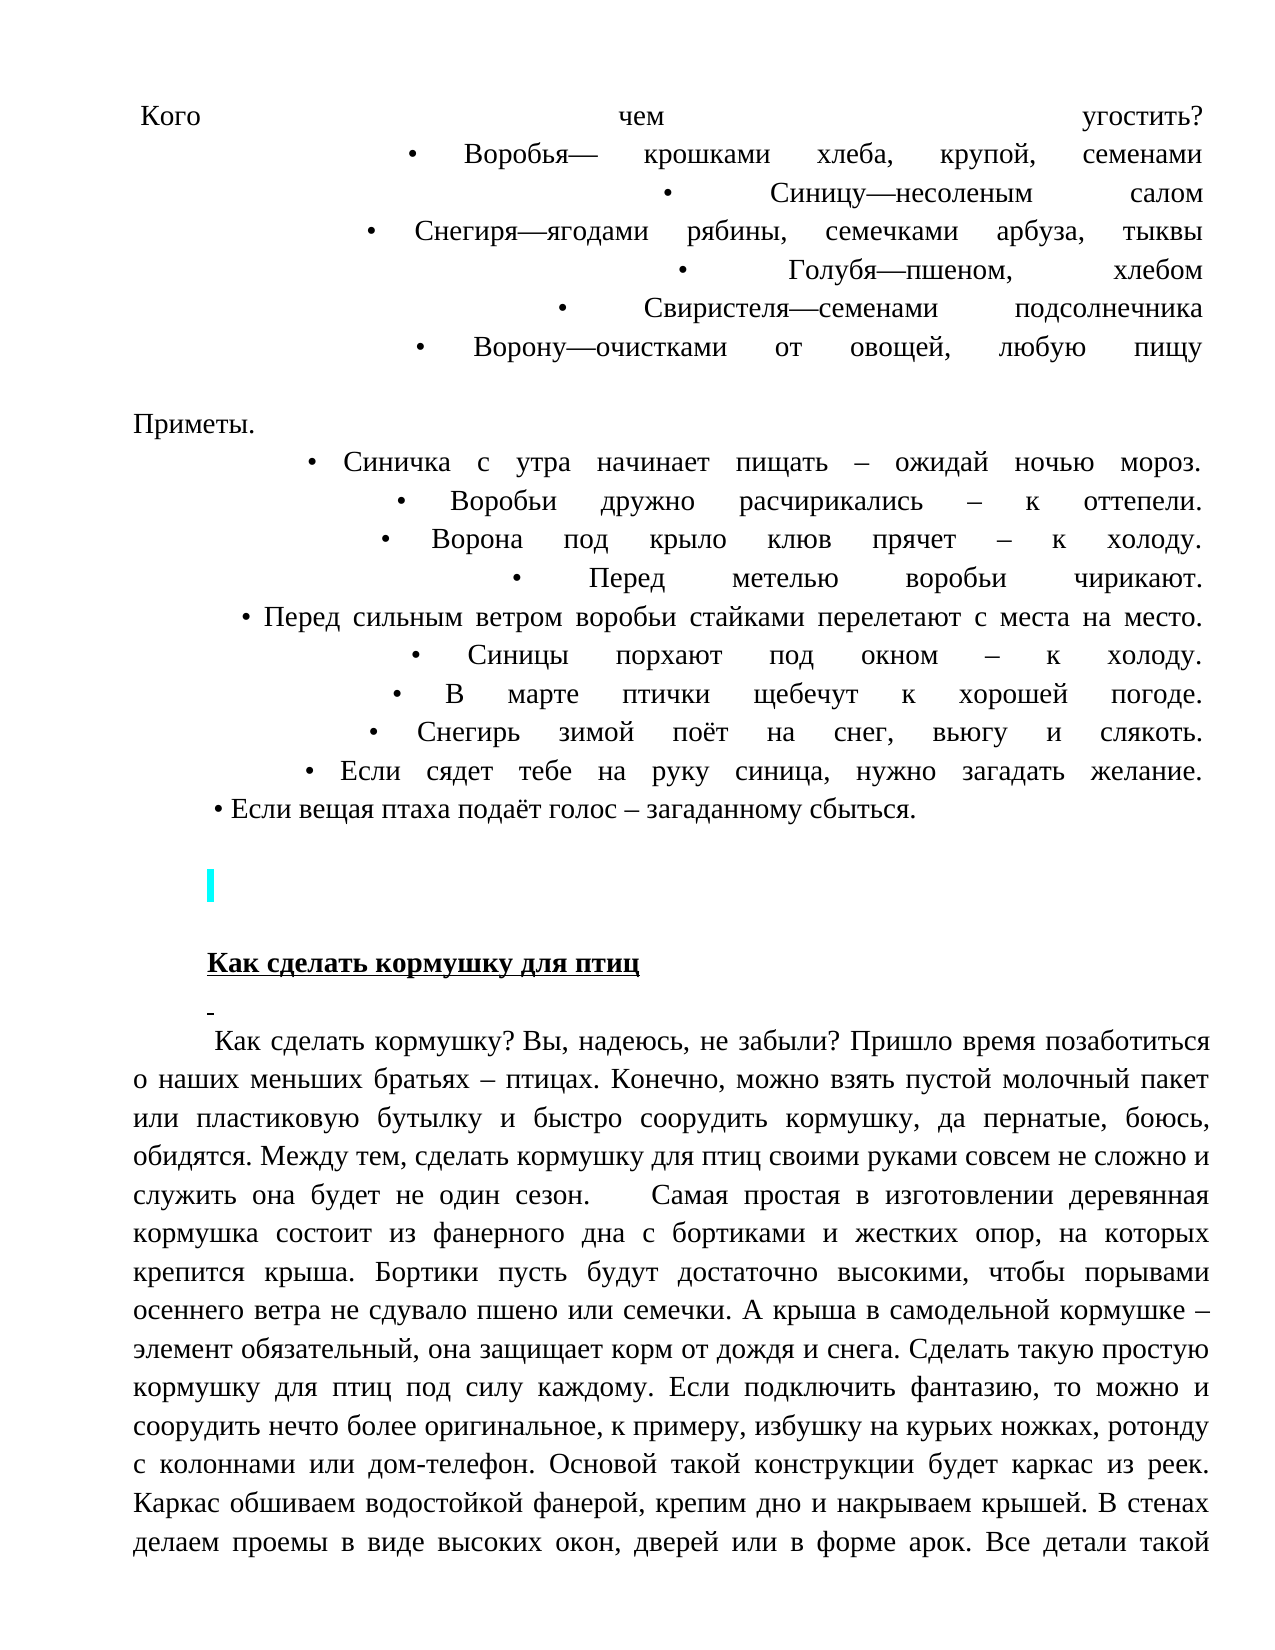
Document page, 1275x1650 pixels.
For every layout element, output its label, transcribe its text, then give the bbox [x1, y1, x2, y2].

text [133, 1023, 1211, 1557]
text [133, 59, 1211, 825]
text Как сделать кормушку для птиц [133, 946, 1211, 979]
